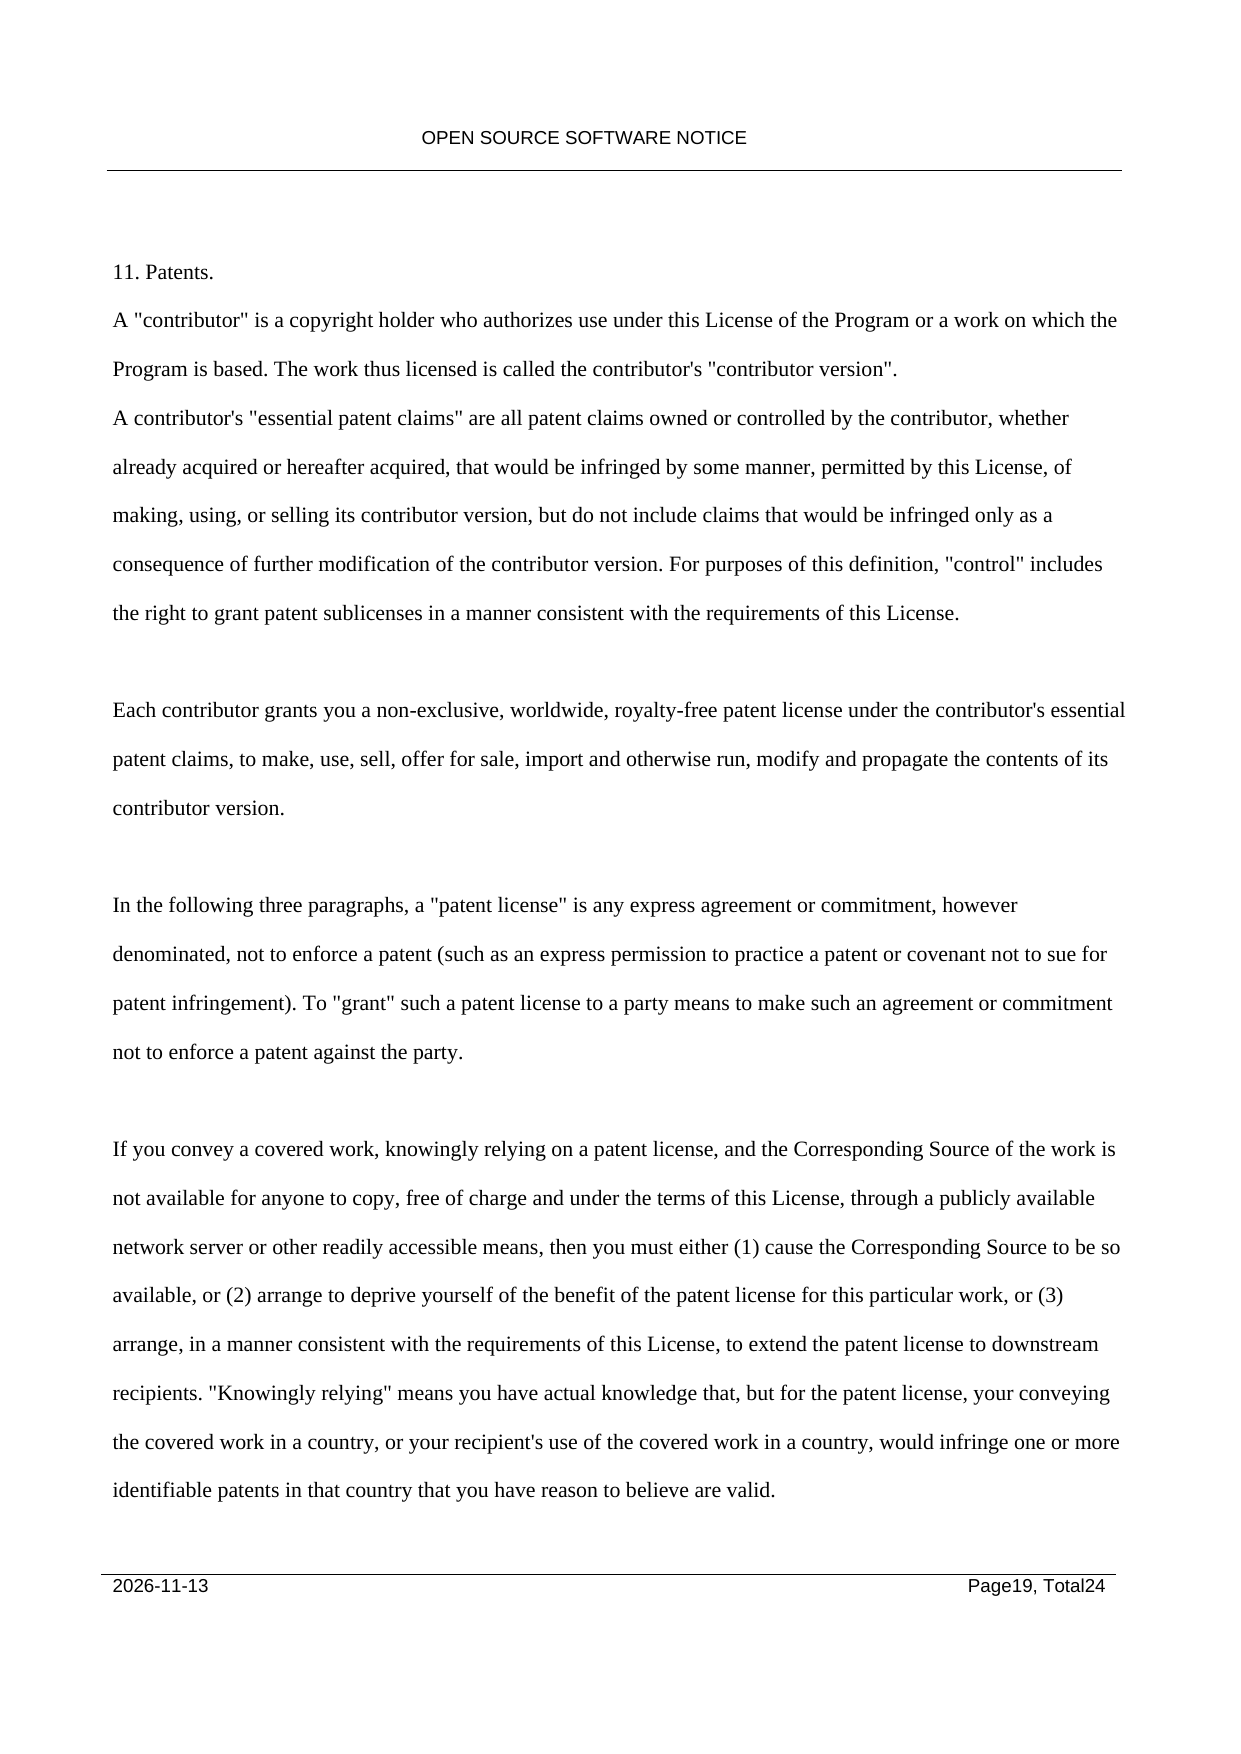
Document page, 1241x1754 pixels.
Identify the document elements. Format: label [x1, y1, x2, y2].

text [112, 206, 1128, 1506]
